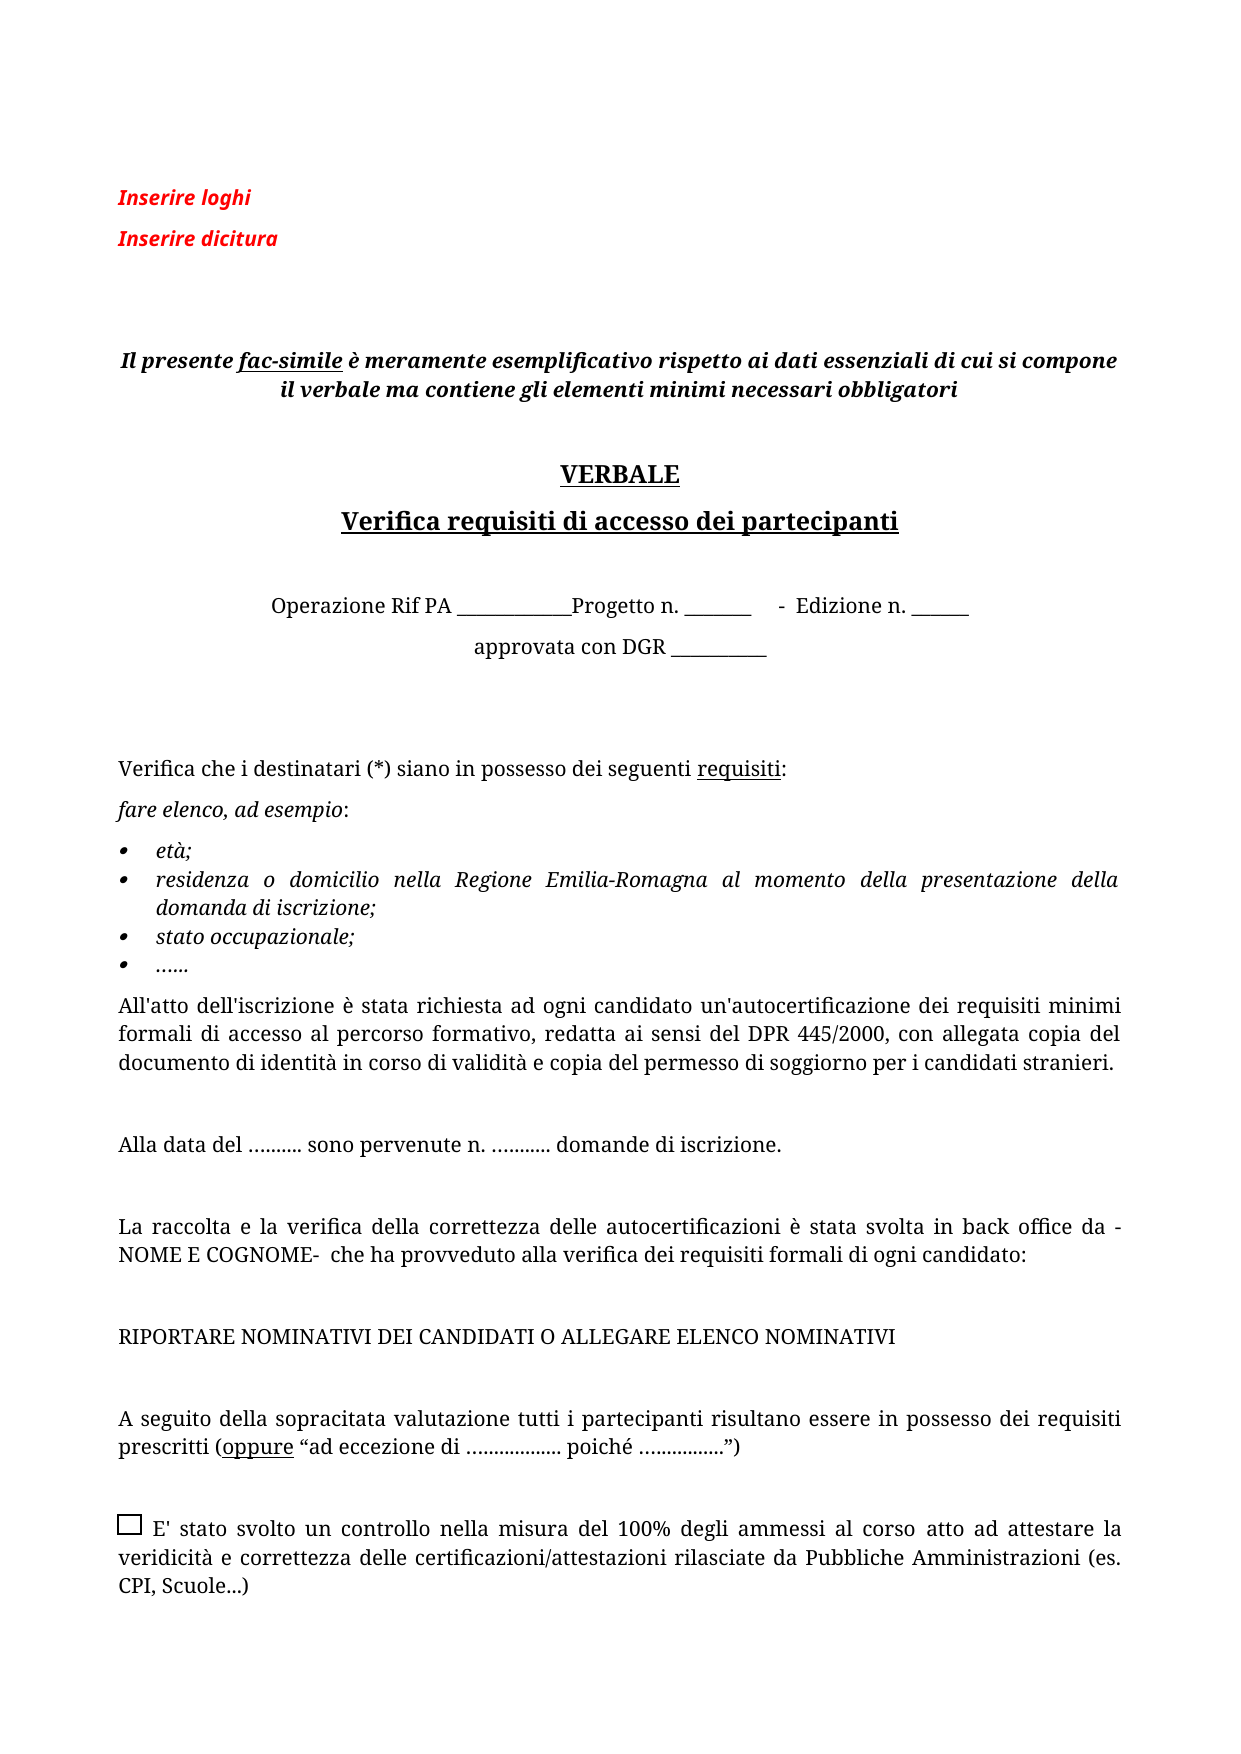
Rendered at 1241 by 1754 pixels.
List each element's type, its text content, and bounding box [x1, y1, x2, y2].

text Alla data del …....... sono pervenute n. …........ domande di iscrizione. [118, 1130, 1122, 1158]
text Operazione Rif PA ____________Progetto n. _______ - Edizione n. ______ [118, 591, 1122, 619]
list residenza o domicilio nella Regione Emilia-Romagna al momento della presentazione della domanda di iscrizione; [118, 865, 1122, 922]
text Inserire dicitura [118, 224, 1122, 252]
text Il presente fac-simile è meramente esemplificativo rispetto ai dati essenziali di cui si compone il verbale ma contiene gli elementi minimi necessari obbligatori [118, 346, 1122, 403]
text La raccolta e la verifica della correttezza delle autocertificazioni è stata svolta in back office da - NOME E COGNOME- che ha provveduto alla verifica dei requisiti formali di ogni candidato: [118, 1212, 1122, 1269]
list stato occupazionale; [118, 922, 1122, 950]
text Verifica che i destinatari (*) siano in possesso dei seguenti requisiti: [118, 754, 1122, 783]
text All'atto dell'iscrizione è stata richiesta ad ogni candidato un'autocertificazione dei requisiti minimi formali di accesso al percorso formativo, redatta ai sensi del DPR 445/2000, con allegata copia del documento di identità in corso di validità e copia del permesso di soggiorno per i candidati stranieri. [118, 991, 1122, 1076]
list …... [118, 950, 1122, 979]
text fare elenco, ad esempio: [118, 796, 1122, 824]
text Verifica requisiti di accesso dei partecipanti [118, 503, 1122, 537]
text A seguito della sopracitata valutazione tutti i partecipanti risultano essere in possesso dei requisiti prescritti (oppure “ad eccezione di …............... poiché ….............”) [118, 1404, 1122, 1461]
text VERBALE [118, 457, 1122, 491]
text E' stato svolto un controllo nella misura del 100% degli ammessi al corso atto ad attestare la veridicità e correttezza delle certificazioni/attestazioni rilasciate da Pubbliche Amministrazioni (es. CPI, Scuole...) [118, 1514, 1122, 1600]
text Inserire loghi [118, 183, 1122, 211]
text approvata con DGR __________ [118, 632, 1122, 660]
list età; [118, 836, 1122, 865]
text RIPORTARE NOMINATIVI DEI CANDIDATI O ALLEGARE ELENCO NOMINATIVI [118, 1322, 1122, 1351]
